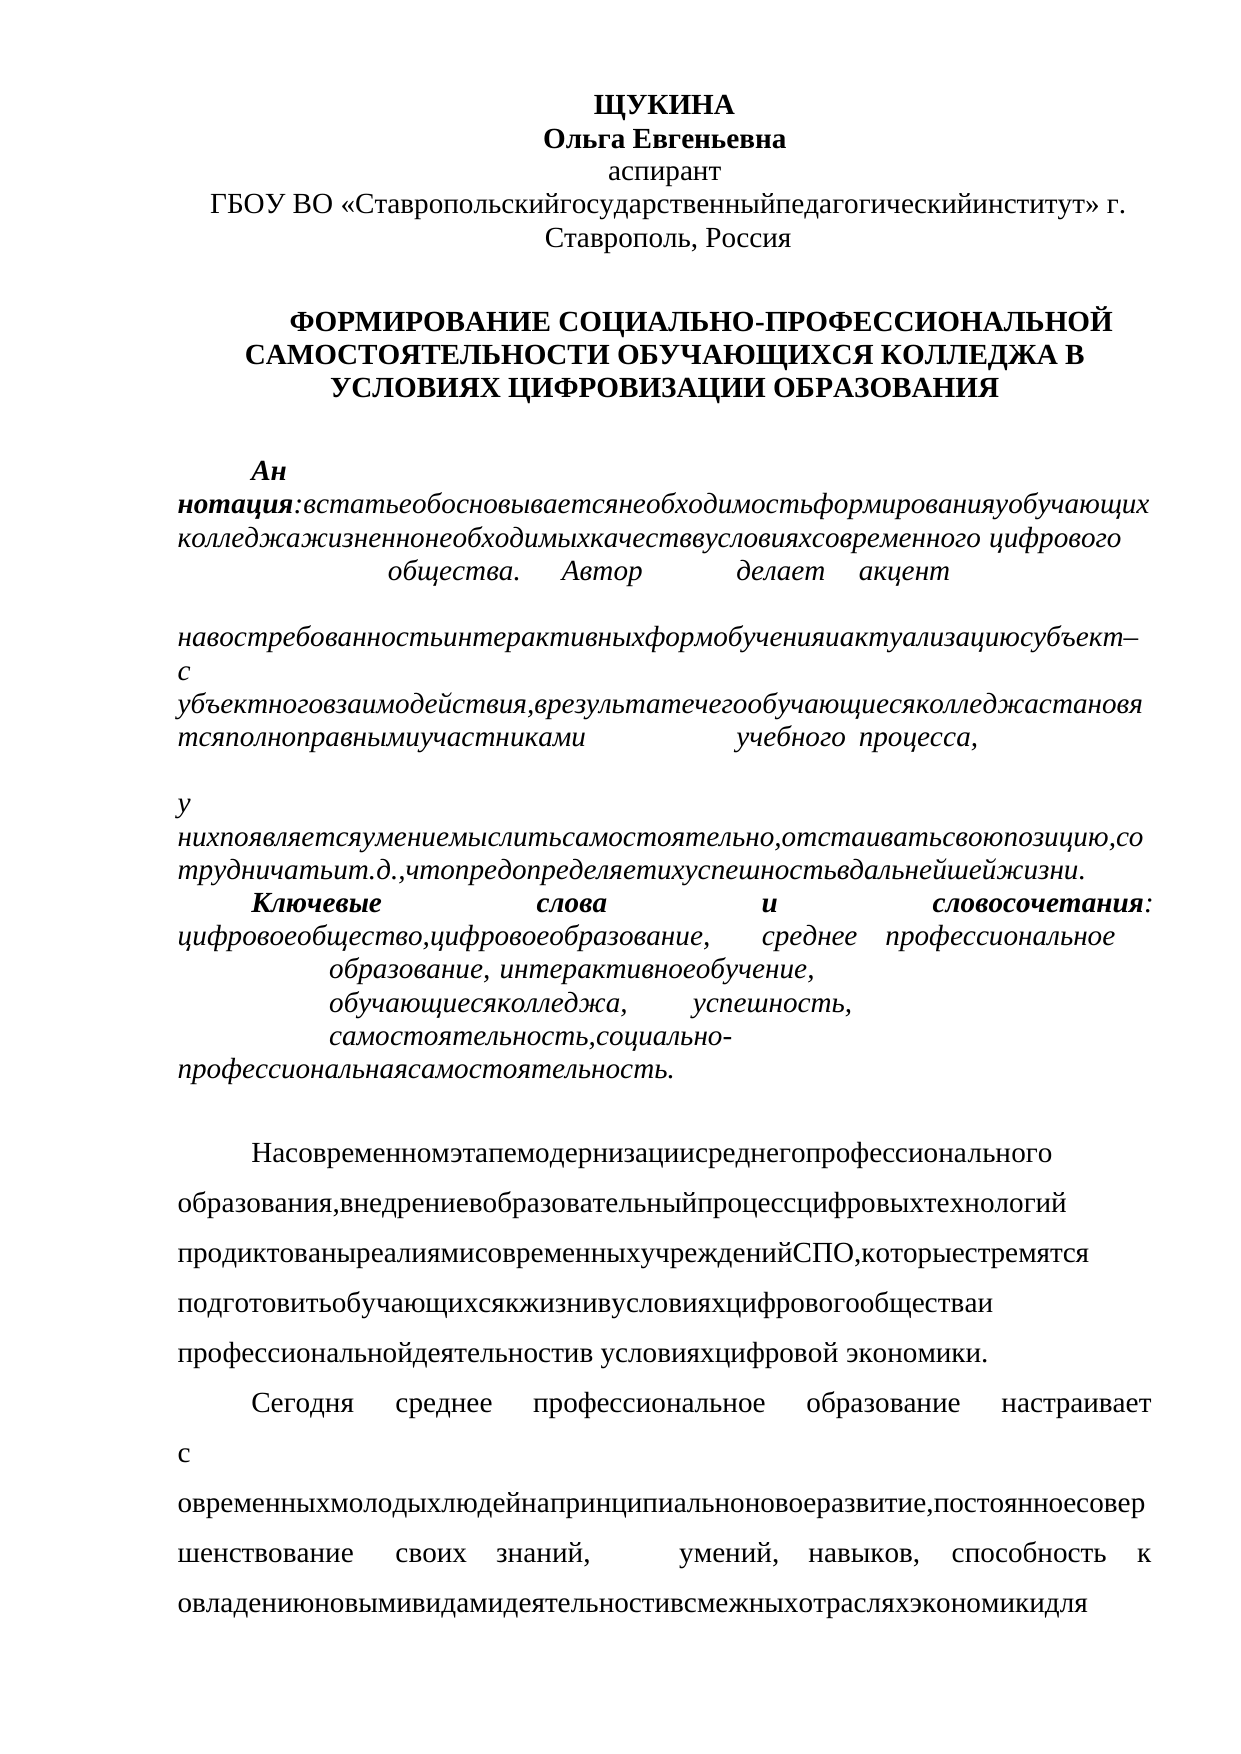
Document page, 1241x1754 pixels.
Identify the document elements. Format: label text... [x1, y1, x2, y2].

text Аннотация:встатьеобосновываетсянеобходимостьформированияуобучающихколледжажизненнонеобходимыхкачестввусловияхсовременного цифрового общества. Автор делает акцент навостребованностьинтерактивныхформобученияиактуализациюсубъект–субъектноговзаимодействия,врезультатечегообучающиесяколледжастановятсяполноправнымиучастниками учебного процесса, унихпоявляетсяумениемыслитьсамостоятельно,отстаиватьсвоюпозицию,сотрудничатьит.д.,чтопредопределяетихуспешностьвдальнейшейжизни. [177, 454, 1159, 886]
text ЩУКИНА Ольга Евгеньевна [543, 88, 794, 154]
text Насовременномэтапемодернизациисреднегопрофессионального образования,внедрениевобразовательныйпроцессцифровыхтехнологий продиктованыреалиямисовременныхучрежденийСПО,которыестремятся подготовитьобучающихсякжизнивусловияхцифровогообществаи профессиональнойдеятельностив условияхцифровой экономики. [177, 1135, 1154, 1368]
text ГБОУ ВО «Ставропольскийгосударственныйпедагогическийинститут» г. Ставрополь, Россия [209, 187, 1126, 254]
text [177, 1385, 1154, 1618]
text ФОРМИРОВАНИЕ СОЦИАЛЬНО-ПРОФЕССИОНАЛЬНОЙ САМОСТОЯТЕЛЬНОСТИ ОБУЧАЮЩИХСЯ КОЛЛЕДЖА В [244, 304, 1121, 371]
text Ключевые слова и словосочетания: цифровоеобщество,цифровоеобразование, среднее профессиональное образование, интерактивноеобучение, обучающиесяколледжа, успешность, самостоятельность,социально-профессиональнаясамостоятельность. [177, 886, 1154, 1085]
text УСЛОВИЯХ ЦИФРОВИЗАЦИИ ОБРАЗОВАНИЯ [330, 371, 1154, 404]
text аспирант [608, 154, 1154, 187]
